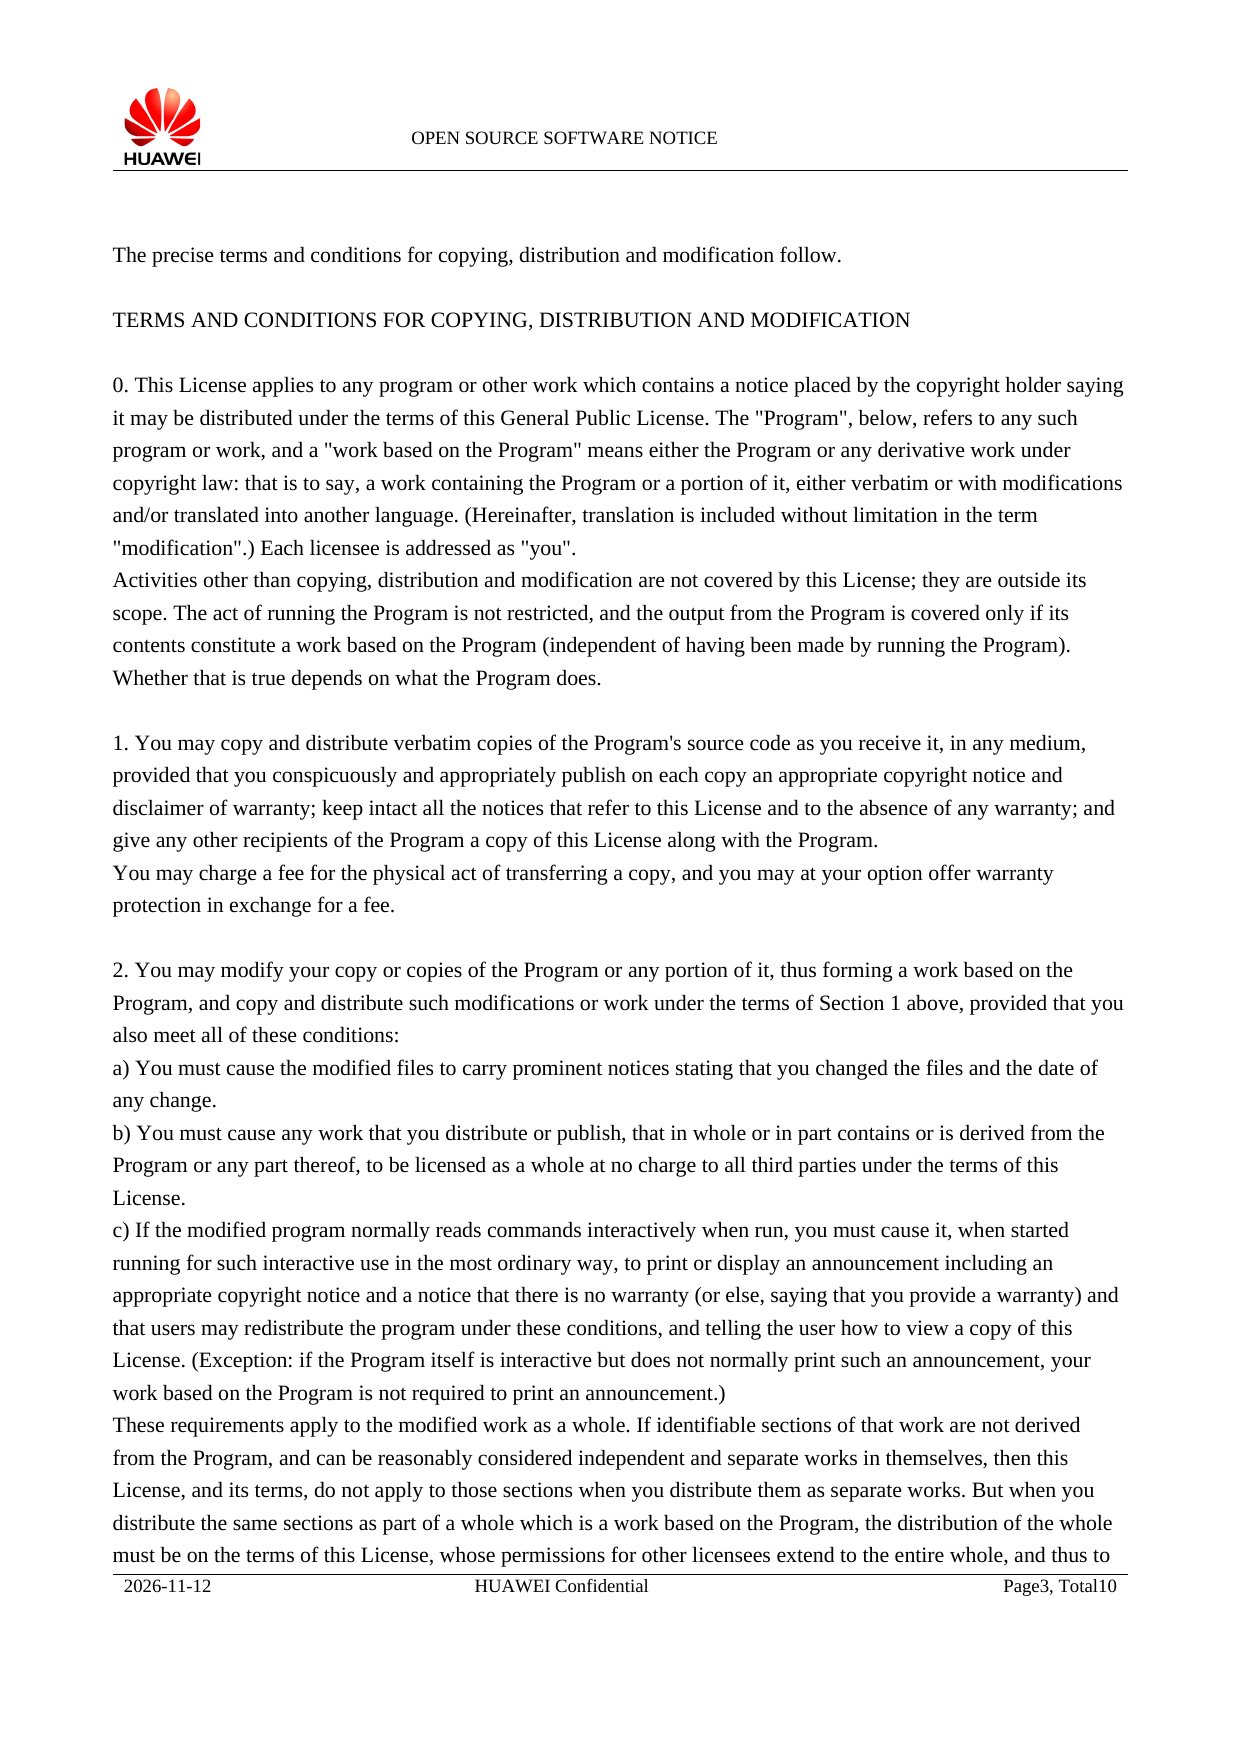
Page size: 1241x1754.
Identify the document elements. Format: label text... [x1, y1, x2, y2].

picture [124, 88, 201, 165]
